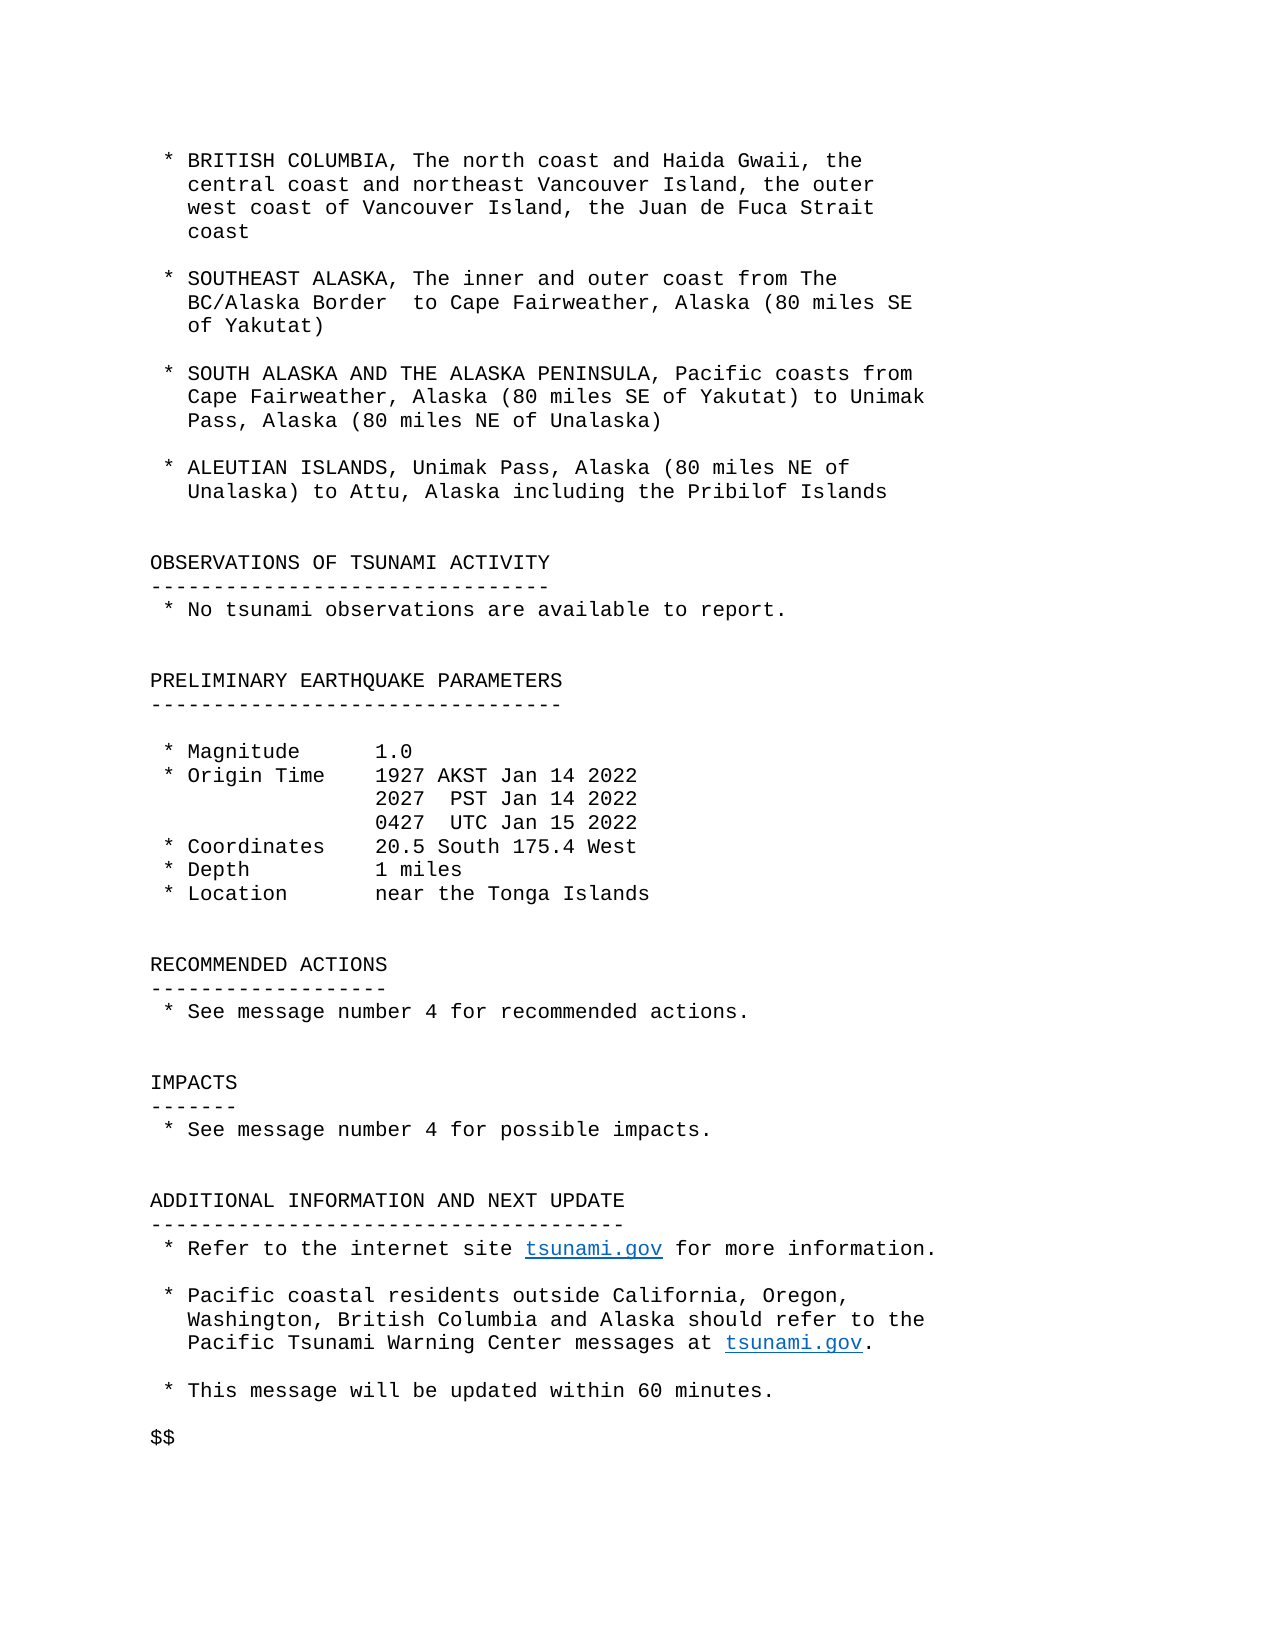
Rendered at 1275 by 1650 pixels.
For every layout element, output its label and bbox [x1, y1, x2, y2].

text [150, 150, 1125, 1451]
